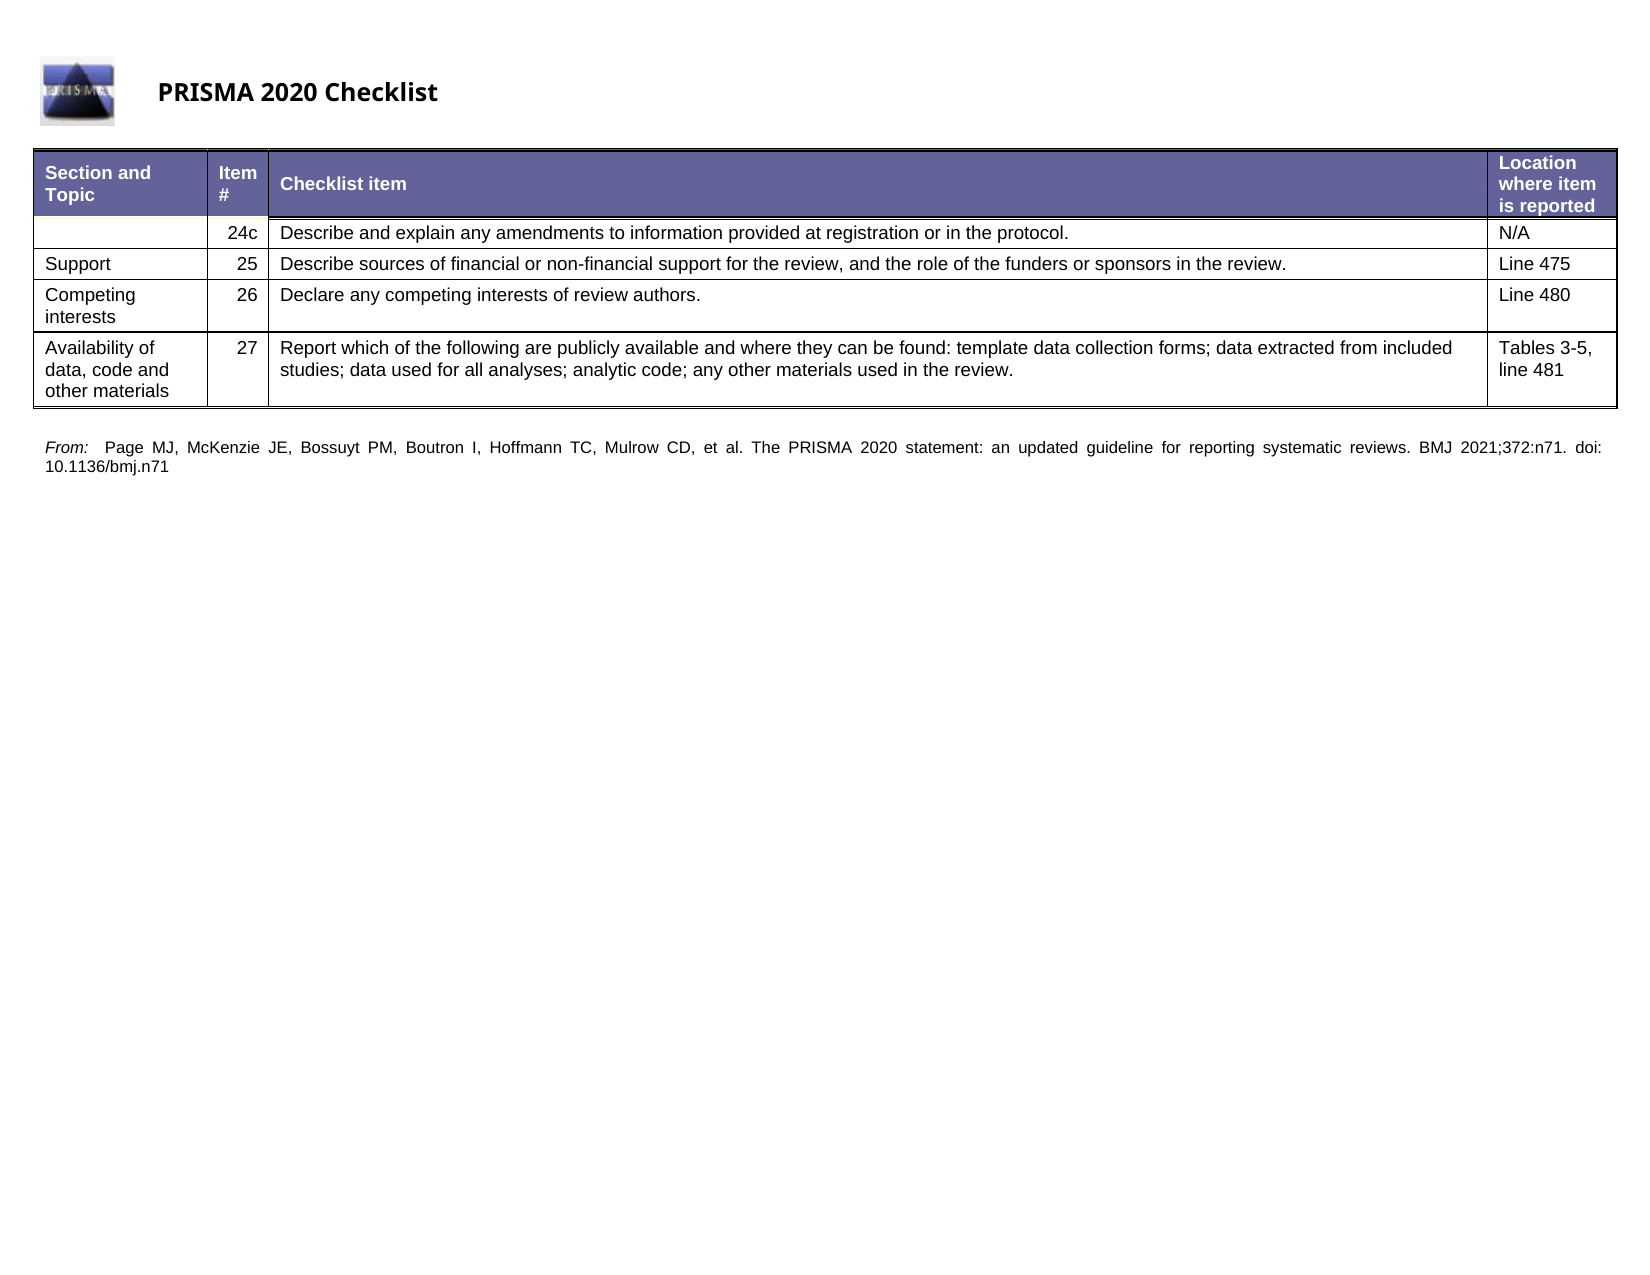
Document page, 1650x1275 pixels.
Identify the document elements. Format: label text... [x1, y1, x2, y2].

table_cell Report which of the following are publicly available and where they can be found: template data collection forms; data extracted from included studies; data used for all analyses; analytic code; any other materials used in the review. [269, 333, 1487, 406]
table_cell Availability of data, code and other materials [34, 333, 207, 406]
table_cell Competing interests [34, 280, 207, 331]
table_header Section and Topic [34, 152, 207, 216]
picture [39, 56, 115, 126]
table_cell N/A [1488, 220, 1616, 247]
table_cell 24c [208, 219, 268, 247]
table_cell Describe and explain any amendments to information provided at registration or in the protocol. [269, 220, 1487, 247]
table_cell Declare any competing interests of review authors. [269, 280, 1487, 331]
table_header Item # [208, 152, 268, 216]
table_cell 27 [208, 333, 268, 406]
table_cell 25 [208, 249, 268, 279]
table_cell 26 [208, 280, 268, 331]
table_cell Describe sources of financial or non-financial support for the review, and the role of the funders or sponsors in the review. [269, 249, 1487, 279]
table_cell Tables 3-5, line 481 [1488, 333, 1616, 406]
table_cell Support [34, 249, 207, 279]
table_header Location where item is reported [1488, 152, 1616, 216]
table_cell Line 480 [1488, 280, 1616, 331]
table_cell Line 475 [1488, 249, 1616, 279]
table_header Checklist item [269, 152, 1487, 216]
text From: Page MJ, McKenzie JE, Bossuyt PM, Boutron I, Hoffmann TC, Mulrow CD, et al. The PRISMA 2020 statement: an updated guideline for reporting systematic reviews. BMJ 2021;372:n71. doi: 10.1136/bmj.n71 [45, 438, 1605, 476]
